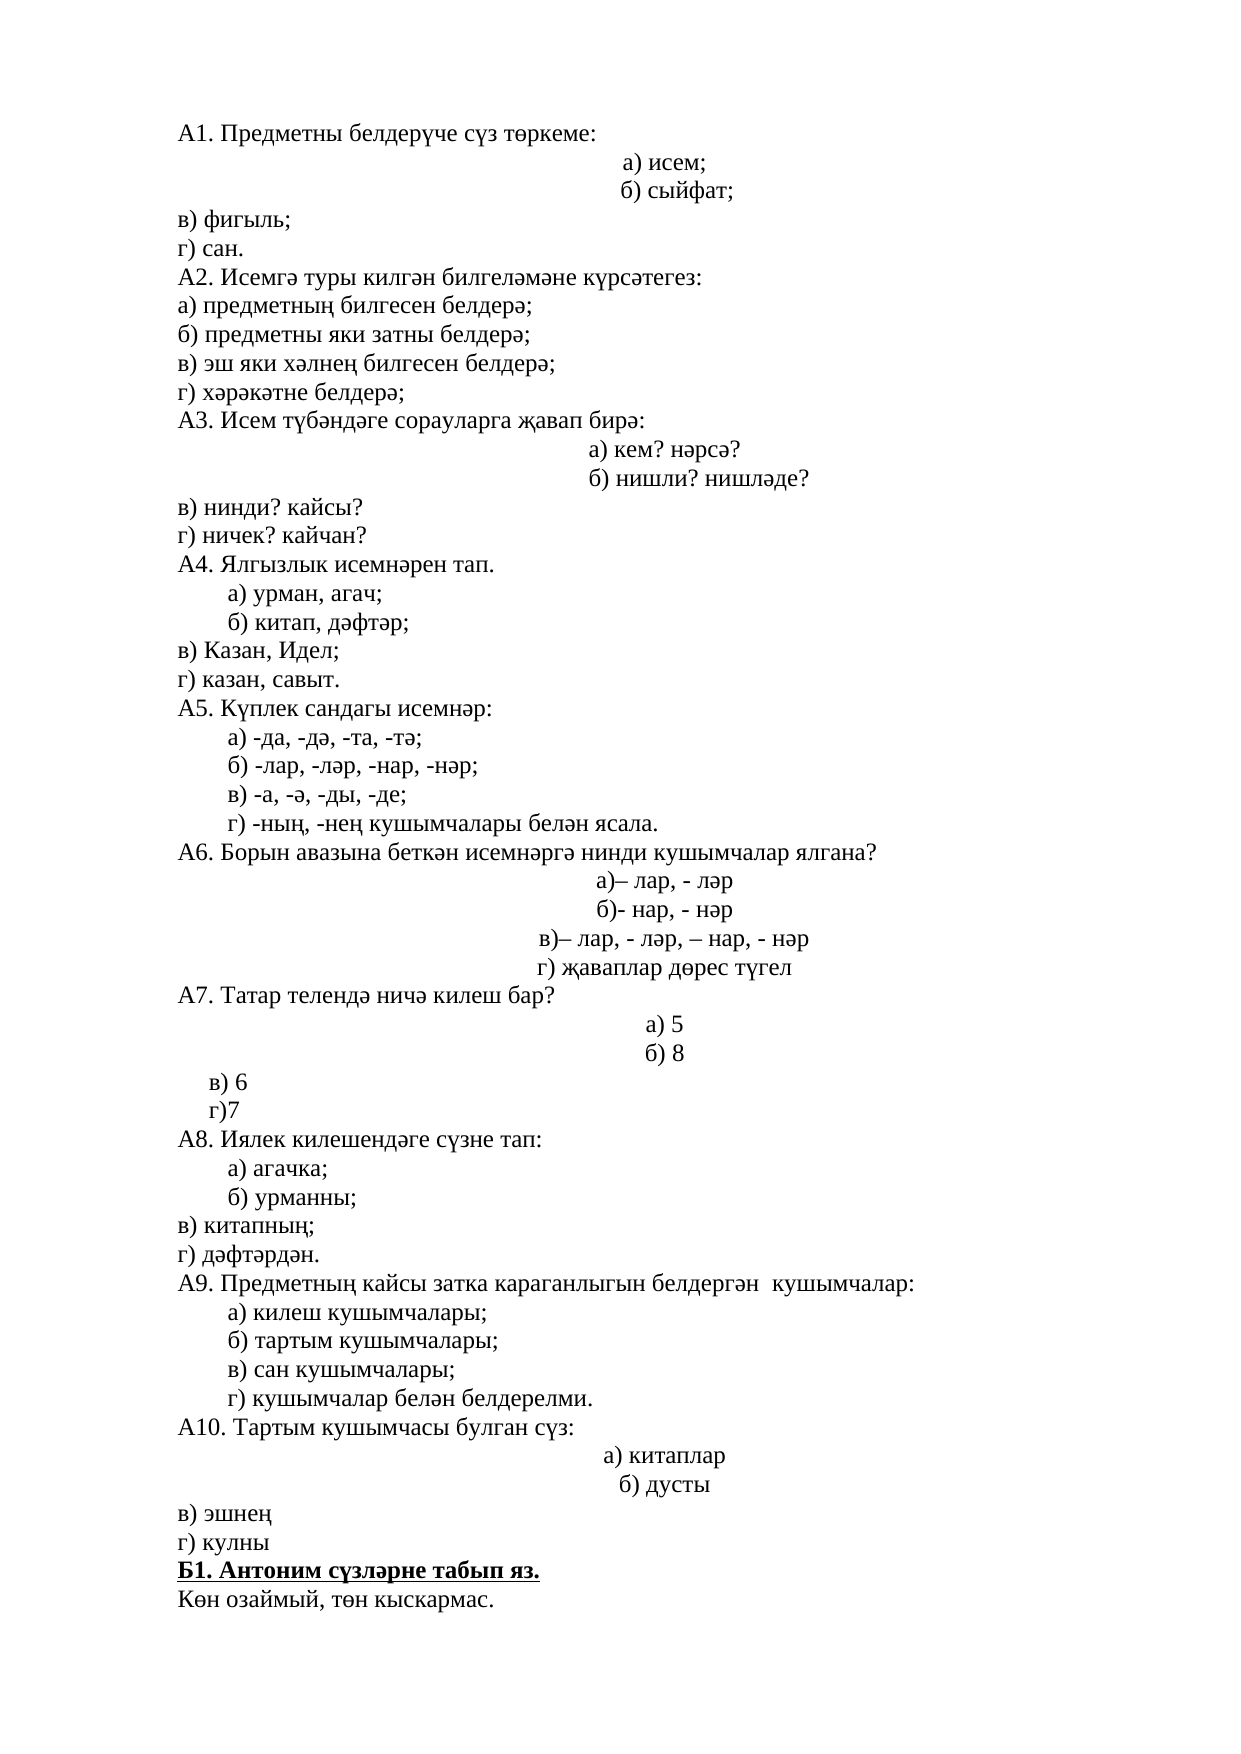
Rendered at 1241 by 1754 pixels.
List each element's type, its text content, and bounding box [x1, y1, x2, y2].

text А5. Күплек сандагы исемнәр: [177, 693, 1152, 722]
text г) җаваплар дөрес түгел [177, 952, 1152, 981]
text б) 8 [177, 1038, 1152, 1067]
text А6. Борын авазына беткән исемнәргә нинди кушымчалар ялгана? [177, 837, 1152, 866]
text б) урманны; [177, 1182, 1152, 1211]
text б) сыйфат; [177, 176, 1152, 204]
text а) -да, -дә, -та, -тә; [177, 722, 1152, 751]
text б) предметны яки затны белдерә; [177, 319, 1152, 348]
text г) дәфтәрдән. [177, 1239, 1152, 1268]
text А1. Предметны белдерүче сүз төркеме: [177, 118, 1152, 147]
text А7. Татар телендә ничә килеш бар? [177, 981, 1152, 1009]
text б) дусты [177, 1469, 1152, 1498]
text А2. Исемгә туры килгән билгеләмәне күрсәтегез: [177, 262, 1152, 291]
text а) исем; [177, 147, 1152, 176]
text а) 5 [177, 1009, 1152, 1038]
text а) предметның билгесен белдерә; [177, 291, 1152, 319]
text А4. Ялгызлык исемнәрен тап. [177, 549, 1152, 578]
text б) нишли? нишләде? [177, 463, 1152, 492]
text а) кем? нәрсә? [177, 434, 1152, 463]
text в) -а, -ә, -ды, -де; [177, 779, 1152, 808]
text б)- нар, - нәр [177, 894, 1152, 923]
text Б1. Антоним сүзләрне табып яз. [177, 1556, 1152, 1584]
text в) эш яки хәлнең билгесен белдерә; [177, 348, 1152, 377]
text в) 6 [177, 1067, 1152, 1096]
text А10. Тартым кушымчасы булган сүз: [177, 1412, 1152, 1441]
text Көн озаймый, төн кыскармас. [177, 1584, 1152, 1613]
text г)7 [177, 1096, 1152, 1124]
text а) китаплар [177, 1441, 1152, 1469]
text А9. Предметның кайсы затка караганлыгын белдергән кушымчалар: [177, 1268, 1152, 1297]
text А8. Иялек килешендәге сүзне тап: [177, 1124, 1152, 1153]
text г) кулны [177, 1527, 1152, 1556]
text а) урман, агач; [177, 578, 1152, 607]
text г) сан. [177, 233, 1152, 262]
text г) ничек? кайчан? [177, 521, 1152, 549]
text в) Казан, Идел; [177, 636, 1152, 664]
text г) -ның, -нең кушымчалары белән ясала. [177, 808, 1152, 837]
text б) -лар, -ләр, -нар, -нәр; [177, 751, 1152, 779]
text в) китапның; [177, 1211, 1152, 1239]
text в) эшнең [177, 1498, 1152, 1527]
text б) тартым кушымчалары; [177, 1326, 1152, 1354]
text А3. Исем түбәндәге сорауларга җавап бирә: [177, 406, 1152, 434]
text г) хәрәкәтне белдерә; [177, 377, 1152, 406]
text в) фигыль; [177, 204, 1152, 233]
text а)– лар, - ләр [177, 866, 1152, 894]
text а) килеш кушымчалары; [177, 1297, 1152, 1326]
text г) казан, савыт. [177, 664, 1152, 693]
text в) сан кушымчалары; [177, 1354, 1152, 1383]
text в) нинди? кайсы? [177, 492, 1152, 521]
text б) китап, дәфтәр; [177, 607, 1152, 636]
text в)– лар, - ләр, – нар, - нәр [177, 923, 1152, 952]
text а) агачка; [177, 1153, 1152, 1182]
text г) кушымчалар белән белдерелми. [177, 1383, 1152, 1412]
